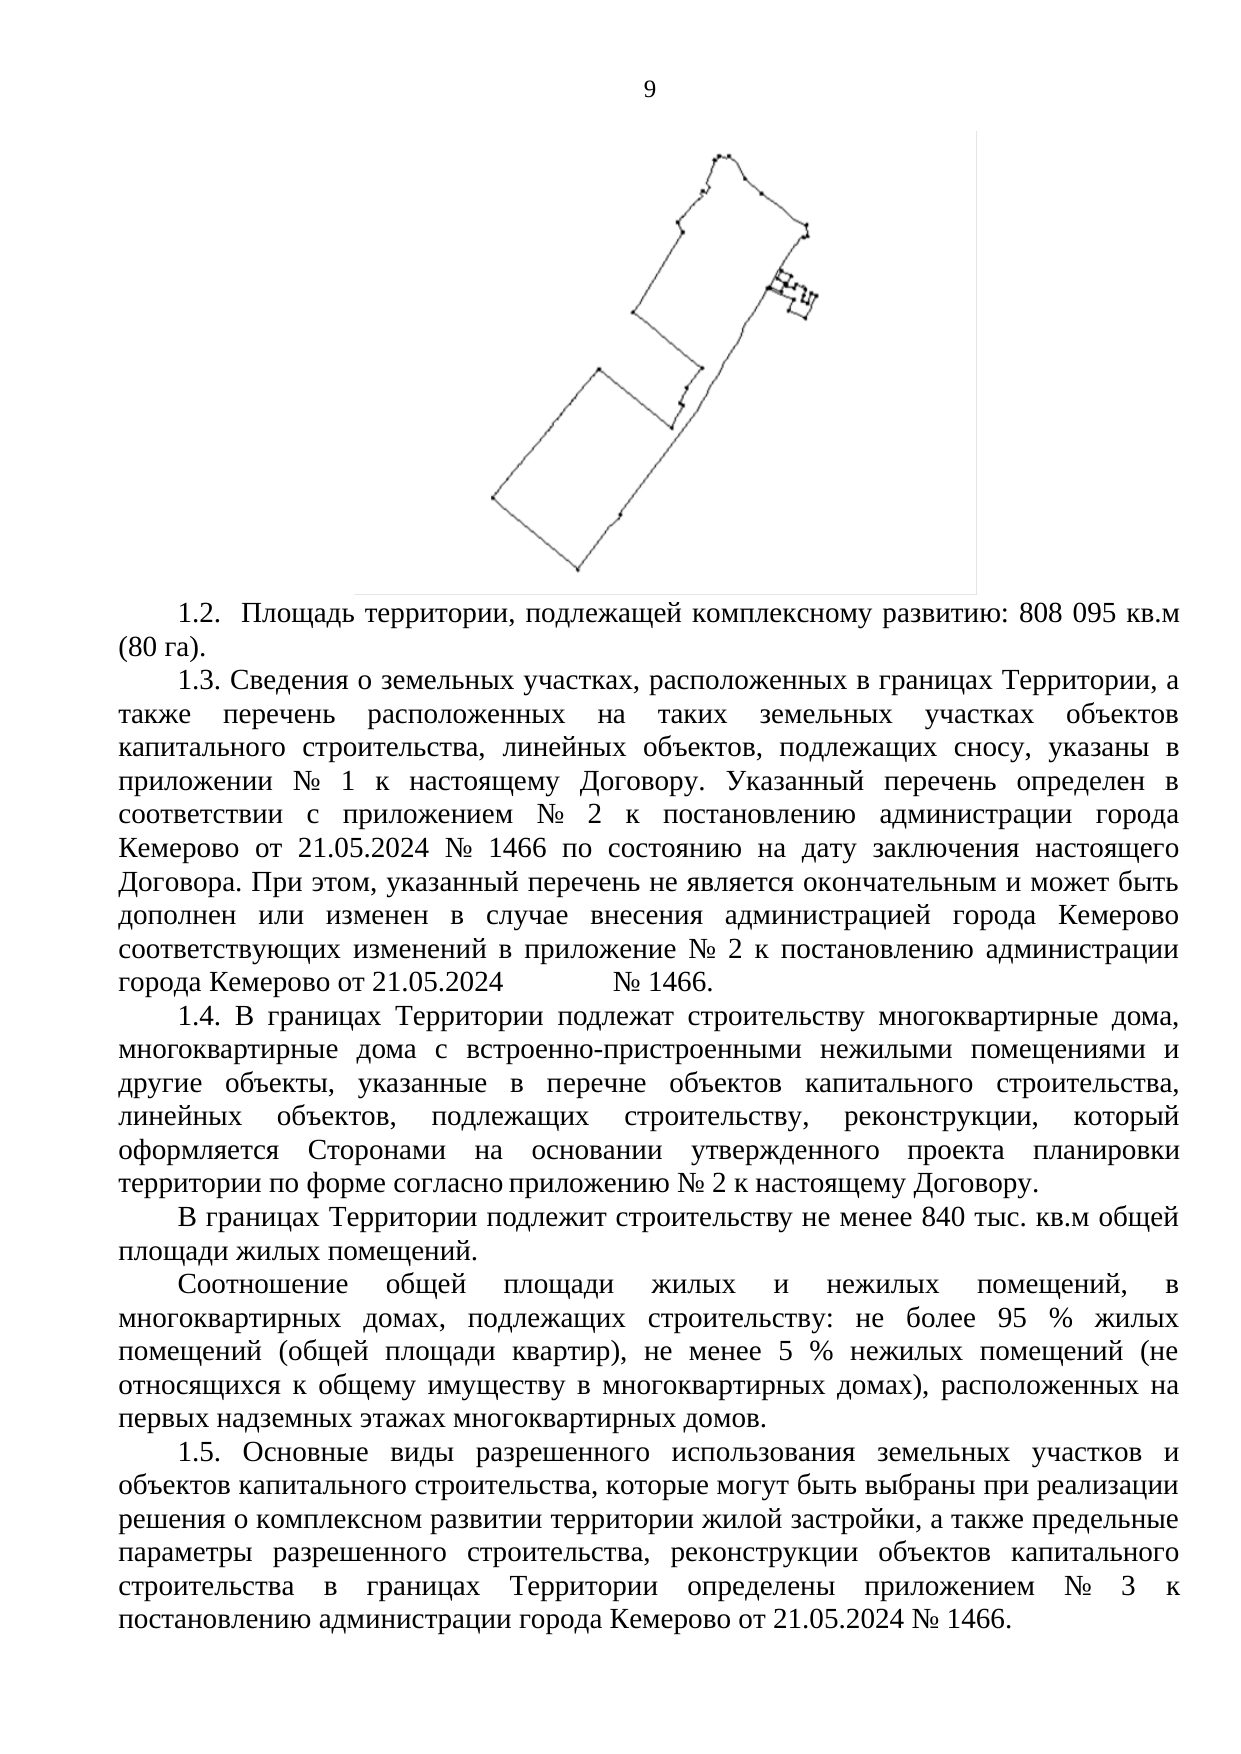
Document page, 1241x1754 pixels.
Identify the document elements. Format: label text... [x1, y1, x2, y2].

text В границах Территории подлежит строительству не менее 840 тыс. кв.м общей площади жилых помещений. [118, 1199, 1180, 1266]
text 1.3. Сведения о земельных участках, расположенных в границах Территории, а также перечень расположенных на таких земельных участках объектов капитального строительства, линейных объектов, подлежащих сносу, указаны в приложении № 1 к настоящему Договору. Указанный перечень определен в соответствии с приложением № 2 к постановлению администрации города Кемерово от 21.05.2024 № 1466 по состоянию на дату заключения настоящего Договора. При этом, указанный перечень не является окончательным и может быть дополнен или изменен в случае внесения администрацией города Кемерово соответствующих изменений в приложение № 2 к постановлению администрации города Кемерово от 21.05.2024 № 1466. [118, 662, 1180, 998]
text 1.2. Площадь территории, подлежащей комплексному развитию: 808 095 кв.м (80 га). [118, 595, 1181, 662]
text 1.5. Основные виды разрешенного использования земельных участков и объектов капитального строительства, которые могут быть выбраны при реализации решения о комплексном развитии территории жилой застройки, а также предельные параметры разрешенного строительства, реконструкции объектов капитального строительства в границах Территории определены приложением № 3 к постановлению администрации города Кемерово от 21.05.2024 № 1466. [118, 1434, 1180, 1635]
text Соотношение общей площади жилых и нежилых помещений, в многоквартирных домах, подлежащих строительству: не более 95 % жилых помещений (общей площади квартир), не менее 5 % нежилых помещений (не относящихся к общему имуществу в многоквартирных домах), расположенных на первых надземных этажах многоквартирных домов. [118, 1266, 1180, 1434]
picture [354, 131, 978, 596]
text 1.4. В границах Территории подлежат строительству многоквартирные дома, многоквартирные дома с встроенно-пристроенными нежилыми помещениями и другие объекты, указанные в перечне объектов капитального строительства, линейных объектов, подлежащих строительству, реконструкции, который оформляется Сторонами на основании утвержденного проекта планировки территории по форме согласно приложению № 2 к настоящему Договору. [118, 998, 1180, 1199]
